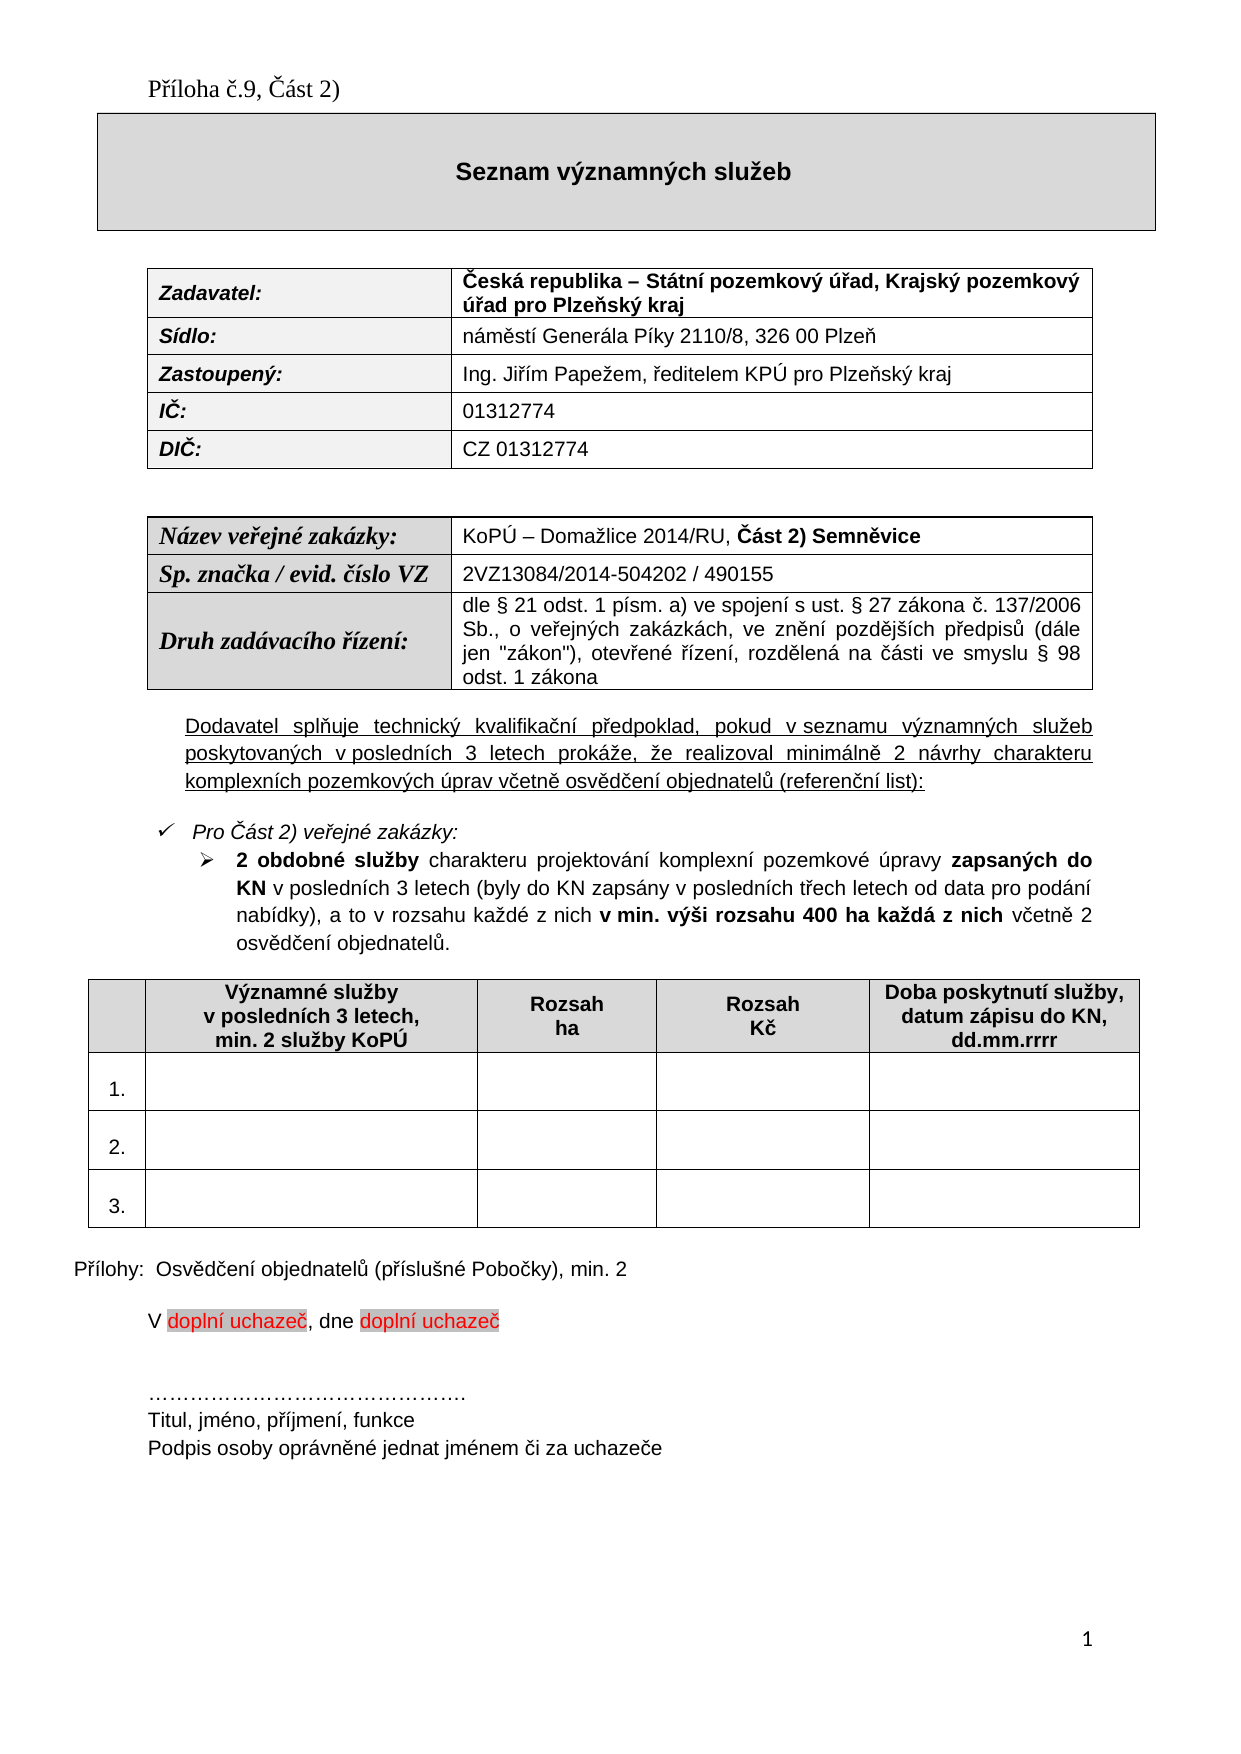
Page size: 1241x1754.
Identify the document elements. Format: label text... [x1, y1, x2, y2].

table_header KoPÚ – Domažlice 2014/RU, Část 2) Semněvice [452, 518, 1092, 554]
table_cell Zastoupený: [148, 355, 451, 392]
table_cell [657, 1053, 869, 1110]
table_header Doba poskytnutí služby, datum zápisu do KN, dd.mm.rrrr [870, 980, 1139, 1052]
table_cell 2VZ13084/2014-504202 / 490155 [452, 555, 1092, 592]
table_cell [146, 1170, 477, 1227]
table_cell 1. [89, 1053, 145, 1110]
text Přílohy: Osvědčení objednatelů (příslušné Pobočky), min. 2 [74, 1257, 1093, 1281]
table_cell Sídlo: [148, 318, 451, 354]
text V doplní uchazeč, dne doplní uchazeč [148, 1308, 1093, 1332]
table_cell [146, 1053, 477, 1110]
table_cell [870, 1111, 1139, 1169]
table_cell [870, 1170, 1139, 1227]
table_header Česká republika – Státní pozemkový úřad, Krajský pozemkový úřad pro Plzeňský kraj [452, 269, 1092, 317]
table_cell [478, 1170, 656, 1227]
table_cell IČ: [148, 393, 451, 430]
table_cell DIČ: [148, 431, 451, 467]
text Seznam významných služeb [98, 154, 1155, 186]
table_cell [478, 1111, 656, 1169]
table_cell [478, 1053, 656, 1110]
table_header Rozsah ha [478, 980, 656, 1052]
text Dodavatel splňuje technický kvalifikační předpoklad, pokud v seznamu významných služeb poskytovaných v posledních 3 letech prokáže, že realizoval minimálně 2 návrhy charakteru komplexních pozemkových úprav včetně osvědčení objednatelů (referenční list): [185, 714, 1093, 735]
text ………………………………………. Titul, jméno, příjmení, funkce [148, 1380, 1093, 1432]
table_cell 01312774 [452, 393, 1092, 430]
table_cell [146, 1111, 477, 1169]
table_header Významné služby v posledních 3 letech, min. 2 služby KoPÚ [146, 980, 477, 1052]
table_cell náměstí Generála Píky 2110/8, 326 00 Plzeň [452, 318, 1092, 354]
table_header Zadavatel: [148, 269, 451, 317]
table_cell Ing. Jiřím Papežem, ředitelem KPÚ pro Plzeňský kraj [452, 355, 1092, 392]
table_cell Sp. značka / evid. číslo VZ [148, 555, 451, 592]
table_cell Druh zadávacího řízení: [148, 593, 451, 689]
table_cell 2. [89, 1111, 145, 1169]
text Dodavatel splňuje technický kvalifikační předpoklad, pokud v seznamu významných služeb poskytovaných v posledních 3 letech prokáže, že realizoval minimálně 2 návrhy charakteru komplexních pozemkových úprav včetně osvědčení objednatelů (referenční list): [185, 736, 1093, 762]
table_cell 3. [89, 1170, 145, 1227]
table_cell [657, 1111, 869, 1169]
table_header [89, 980, 145, 1052]
text Podpis osoby oprávněné jednat jménem či za uchazeče [148, 1435, 1093, 1459]
table_cell [657, 1170, 869, 1227]
text Dodavatel splňuje technický kvalifikační předpoklad, pokud v seznamu významných služeb poskytovaných v posledních 3 letech prokáže, že realizoval minimálně 2 návrhy charakteru komplexních pozemkových úprav včetně osvědčení objednatelů (referenční list): [185, 763, 1093, 793]
table_cell [870, 1053, 1139, 1110]
list 2 obdobné služby charakteru projektování komplexní pozemkové úpravy zapsaných do KN v posledních 3 letech (byly do KN zapsány v posledních třech letech od data pro podání nabídky), a to v rozsahu každé z nich v min. výši rozsahu 400 ha každá z nich včetně 2 osvědčení objednatelů. [199, 848, 1093, 954]
table_cell CZ 01312774 [452, 431, 1092, 467]
list Pro Část 2) veřejné zakázky: [154, 820, 1093, 844]
table_cell dle § 21 odst. 1 písm. a) ve spojení s ust. § 27 zákona č. 137/2006 Sb., o veřejných zakázkách, ve znění pozdějších předpisů (dále jen "zákon"), otevřené řízení, rozdělená na části ve smyslu § 98 odst. 1 zákona [452, 593, 1092, 689]
table_header Název veřejné zakázky: [148, 518, 451, 554]
table_header Rozsah Kč [657, 980, 869, 1052]
